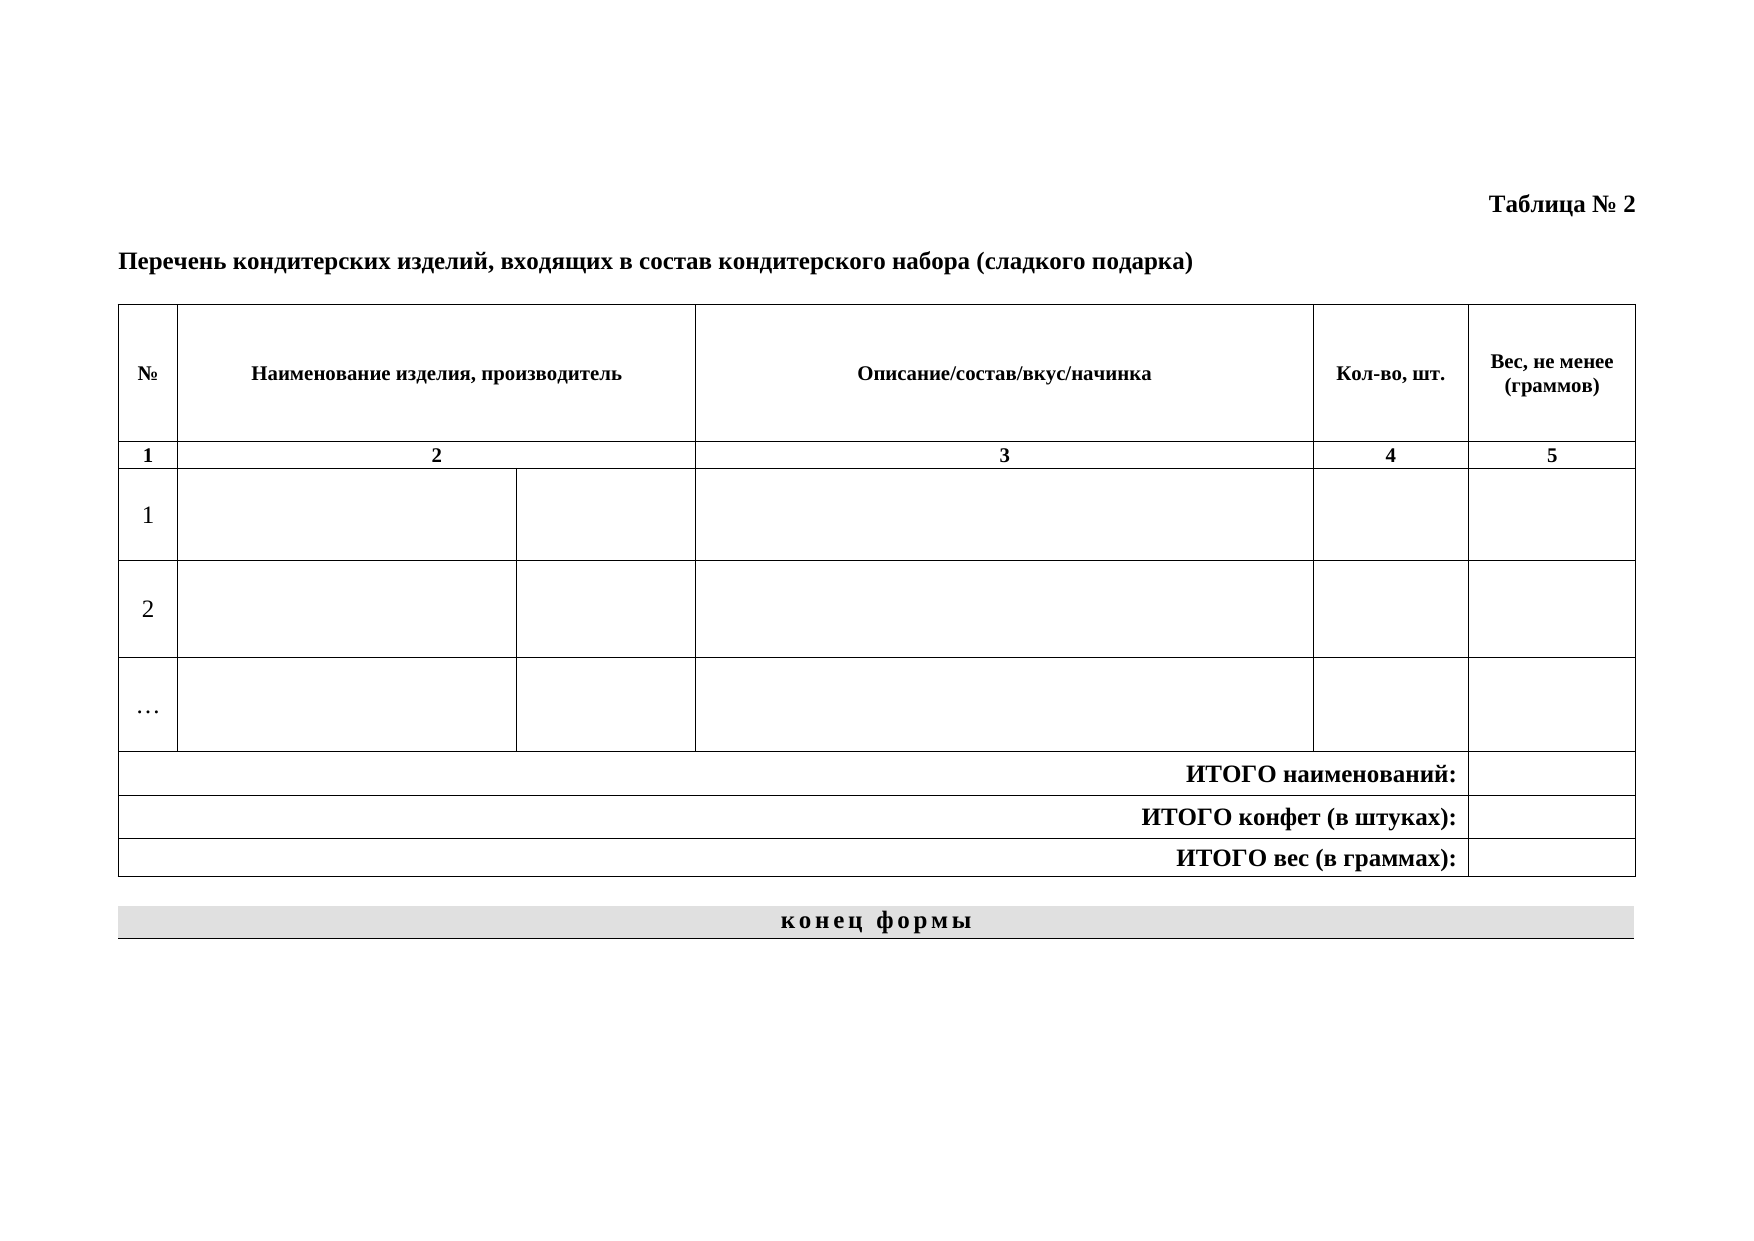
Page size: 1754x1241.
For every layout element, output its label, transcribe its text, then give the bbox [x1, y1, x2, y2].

table_cell [178, 469, 516, 560]
table_cell [517, 658, 695, 751]
table_cell [696, 561, 1313, 657]
table_cell ИТОГО вес (в граммах): [119, 839, 1468, 876]
table_cell [696, 658, 1313, 751]
table_header Описание/состав/вкус/начинка [696, 305, 1313, 441]
table_cell [178, 561, 516, 657]
table_cell [517, 469, 695, 560]
table_cell ИТОГО наименований: [119, 752, 1468, 794]
table_cell 1 [119, 442, 177, 468]
table_cell [1314, 658, 1468, 751]
table_cell 5 [1469, 442, 1635, 468]
table_cell [1469, 796, 1635, 838]
table_cell [1314, 561, 1468, 657]
text Таблица № 2 [118, 189, 1636, 217]
table_cell 3 [696, 442, 1313, 468]
table_cell [1469, 658, 1635, 751]
table_header Наименование изделия, производитель [178, 305, 695, 441]
text конец формы [118, 906, 1634, 938]
text Перечень кондитерских изделий, входящих в состав кондитерского набора (сладкого подарка) [118, 246, 1636, 275]
table_cell [1469, 839, 1635, 876]
table_cell ИТОГО конфет (в штуках): [119, 796, 1468, 838]
table_cell [1314, 469, 1468, 560]
table_cell [517, 561, 695, 657]
table_cell 1 [119, 469, 177, 560]
table_cell 2 [119, 561, 177, 657]
table_cell 2 [178, 442, 695, 468]
table_cell [178, 658, 516, 751]
table_cell [696, 469, 1313, 560]
table_cell 4 [1314, 442, 1468, 468]
table_header № [119, 305, 177, 441]
table_header Кол-во, шт. [1314, 305, 1468, 441]
table_cell [1469, 561, 1635, 657]
table_header Вес, не менее (граммов) [1469, 305, 1635, 441]
table_cell [1469, 752, 1635, 794]
table_cell … [119, 658, 177, 751]
table_cell [1469, 469, 1635, 560]
